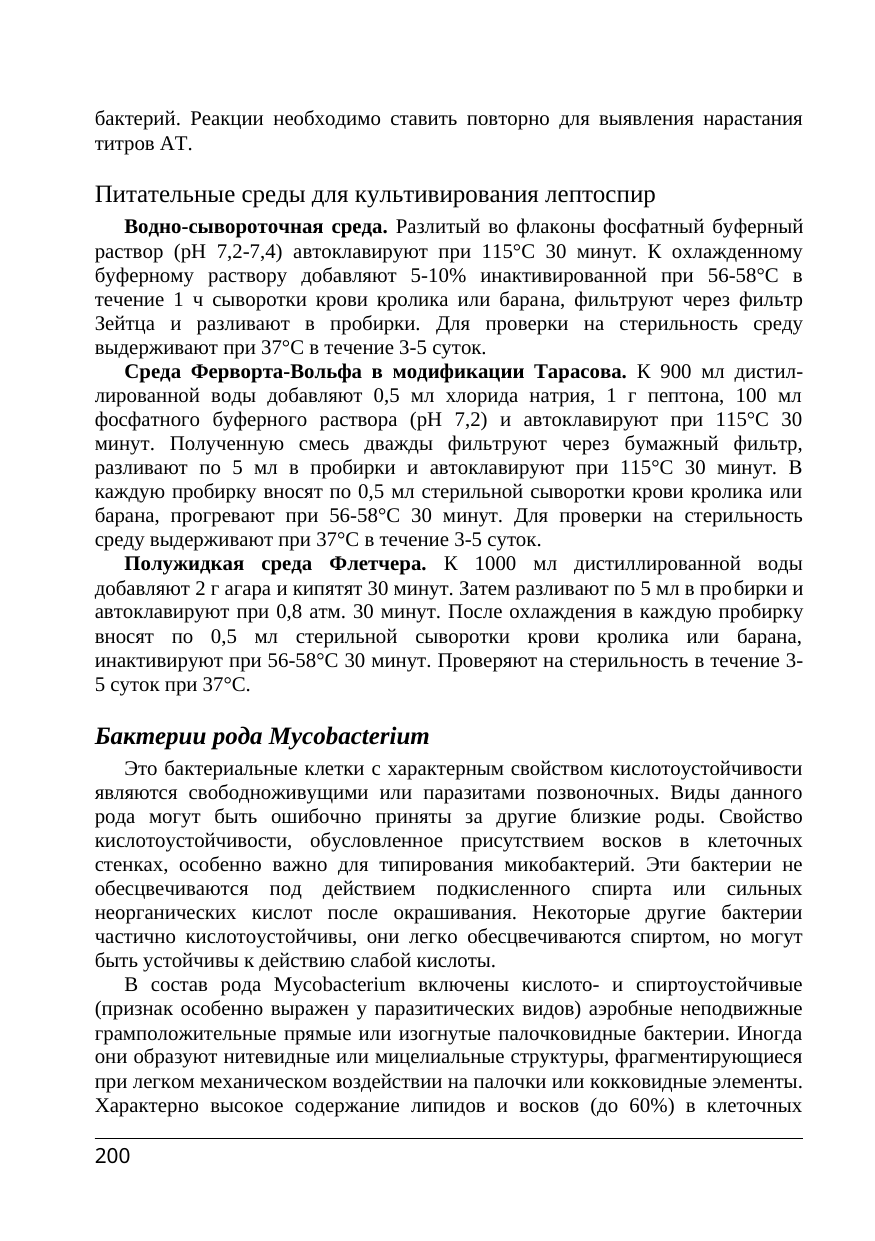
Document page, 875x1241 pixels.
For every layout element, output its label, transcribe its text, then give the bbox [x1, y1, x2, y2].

text Полужидкая среда Флетчера. К 1000 мл дистиллированной воды добавляют агара и кипятят 30 минут. Затем разливают по 5 мл в пробирки и автоклавируют при 0,8 атм. 30 минут. После охлаждения в каждую пробирку вносят по 0,5 мл стерильной сыворотки крови кролика или барана, инактивируют при 56-58°С 30 минут. Проверяют на стерильность в течение 3-5 суток при 37°С. [94, 551, 803, 696]
subtitle Питательные среды для культивирования лептоспир [94, 179, 803, 208]
text Это бактериальные клетки с характерным свойством кислотоустойчивости являются свободноживущими или паразитами позвоночных. Виды данного рода могут быть ошибочно приняты за другие близкие роды. Свойство кислотоустойчивости, обусловленное присутствием восков в клеточных стенках, особенно важно для типирования микобактерий. Эти бактерии не обесцвечиваются под действием подкисленного спирта или сильных неорганических кислот после окрашивания. Некоторые другие бактерии частично кислотоустойчивы, они легко обесцвечиваются спиртом, но могут быть устойчивы к действию слабой кислоты. [94, 756, 803, 972]
text Среда Ферворта-Вольфа в модификации Тарасова. К 900 мл дистиллированной воды добавляют 0,5 мл хлорида натрия, пептона, 100 мл фосфатного буферного раствора (рН 7,2) и автоклавируют при 115°С 30 минут. Полученную смесь дважды фильтруют через бумажный фильтр, разливают по 5 мл в пробирки и автоклавируют при 115°С 30 минут. В каждую пробирку вносят по 0,5 мл стерильной сыворотки крови кролика или барана, прогревают при 56-58°С 30 минут. Для проверки на стерильность среду выдерживают при 37°С в течение 3-5 суток. [94, 359, 803, 551]
subtitle Бактерии рода Mycobacterium [94, 721, 803, 749]
text Водно-сывороточная среда. Разлитый во флаконы фосфатный буферный раствор (рН 7,2-7,4) автоклавируют при 115°С 30 минут. К охлажденному буферному раствору добавляют 5-10% инактивированной при 56-58°С в течение 1 ч сыворотки крови кролика или барана, фильтруют через фильтр Зейтца и разливают в пробирки. Для проверки на стерильность среду выдерживают при 37°С в течение 3-5 суток. [94, 214, 803, 359]
